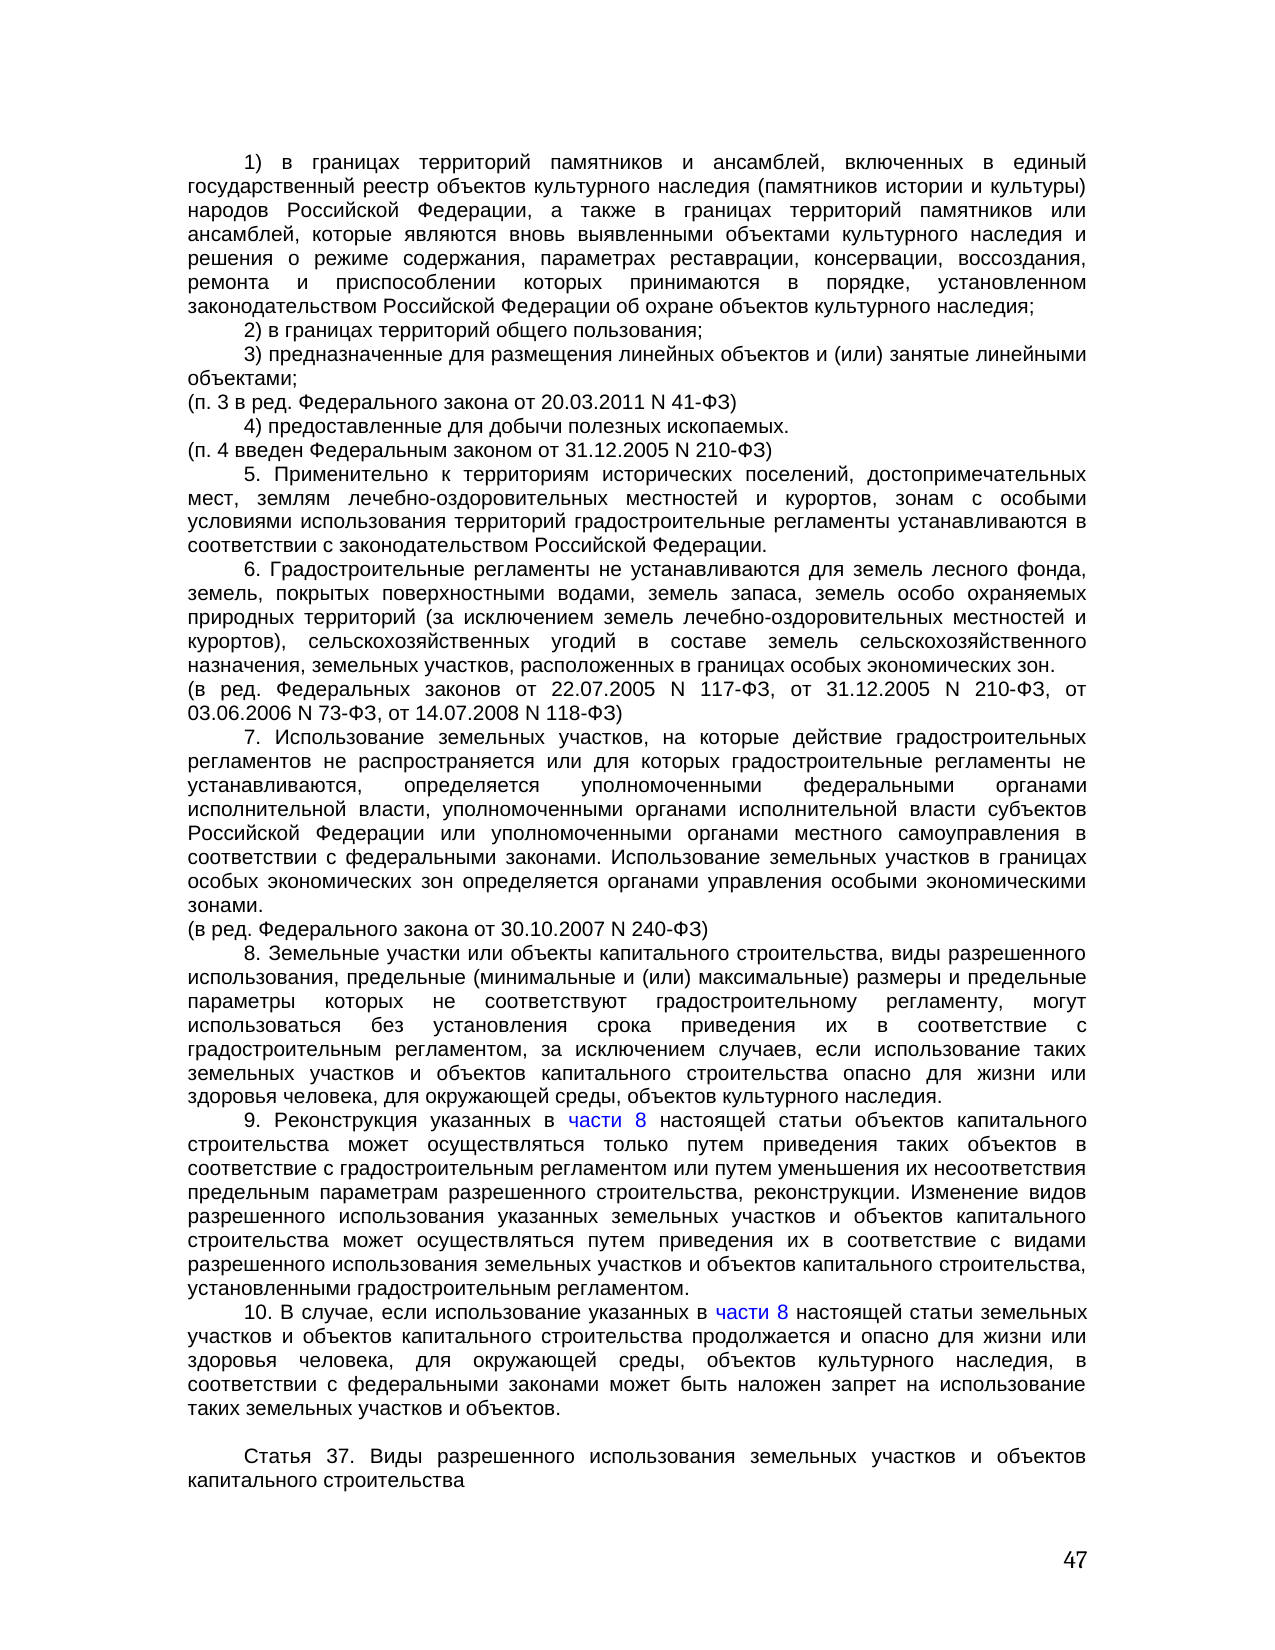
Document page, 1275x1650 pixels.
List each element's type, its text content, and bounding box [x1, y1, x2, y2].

text (п. 4 введен Федеральным законом от 31.12.2005 N 210-ФЗ) [187, 437, 1087, 461]
text 3) предназначенные для размещения линейных объектов и (или) занятые линейными объектами; [187, 342, 1087, 389]
text 5. Применительно к территориям исторических поселений, достопримечательных мест, землям лечебно-оздоровительных местностей и курортов, зонам с особыми условиями использования территорий градостроительные регламенты устанавливаются в соответствии с законодательством Российской Федерации. [187, 461, 1087, 557]
text 7. Использование земельных участков, на которые действие градостроительных регламентов не распространяется или для которых градостроительные регламенты не устанавливаются, определяется уполномоченными федеральными органами исполнительной власти, уполномоченными органами исполнительной власти субъектов Российской Федерации или уполномоченными органами местного самоуправления в соответствии с федеральными законами. Использование земельных участков в границах особых экономических зон определяется органами управления особыми экономическими зонами. [187, 725, 1087, 917]
text (в ред. Федеральных законов от 22.07.2005 N 117-ФЗ, от 31.12.2005 N 210-ФЗ, от 03.06.2006 N 73-ФЗ, от 14.07.2008 N 118-ФЗ) [187, 677, 1087, 725]
text 1) в границах территорий памятников и ансамблей, включенных в единый государственный реестр объектов культурного наследия (памятников истории и культуры) народов Российской Федерации, а также в границах территорий памятников или ансамблей, которые являются вновь выявленными объектами культурного наследия и решения о режиме содержания, параметрах реставрации, консервации, воссоздания, ремонта и приспособлении которых принимаются в порядке, установленном законодательством Российской Федерации об охране объектов культурного наследия; [187, 150, 1087, 318]
text (в ред. Федерального закона от 30.10.2007 N 240-ФЗ) [187, 917, 1087, 941]
text 9. Реконструкция указанных в части 8 настоящей статьи объектов капитального строительства может осуществляться только путем приведения таких объектов в соответствие с градостроительным регламентом или путем уменьшения их несоответствия предельным параметрам разрешенного строительства, реконструкции. Изменение видов разрешенного использования указанных земельных участков и объектов капитального строительства может осуществляться путем приведения их в соответствие с видами разрешенного использования земельных участков и объектов капитального строительства, установленными градостроительным регламентом. [187, 1108, 1087, 1300]
text Статья 37. Виды разрешенного использования земельных участков и объектов капитального строительства [187, 1444, 1087, 1492]
text 10. В случае, если использование указанных в части 8 настоящей статьи земельных участков и объектов капитального строительства продолжается и опасно для жизни или здоровья человека, для окружающей среды, объектов культурного наследия, в соответствии с федеральными законами может быть наложен запрет на использование таких земельных участков и объектов. [187, 1300, 1087, 1420]
text 6. Градостроительные регламенты не устанавливаются для земель лесного фонда, земель, покрытых поверхностными водами, земель запаса, земель особо охраняемых природных территорий (за исключением земель лечебно-оздоровительных местностей и курортов), сельскохозяйственных угодий в составе земель сельскохозяйственного назначения, земельных участков, расположенных в границах особых экономических зон. [187, 557, 1087, 677]
text (п. 3 в ред. Федерального закона от 20.03.2011 N 41-ФЗ) [187, 389, 1087, 413]
text 8. Земельные участки или объекты капитального строительства, виды разрешенного использования, предельные (минимальные и (или) максимальные) размеры и предельные параметры которых не соответствуют градостроительному регламенту, могут использоваться без установления срока приведения их в соответствие с градостроительным регламентом, за исключением случаев, если использование таких земельных участков и объектов капитального строительства опасно для жизни или здоровья человека, для окружающей среды, объектов культурного наследия. [187, 941, 1087, 1108]
text 4) предоставленные для добычи полезных ископаемых. [187, 413, 1087, 437]
text 2) в границах территорий общего пользования; [187, 318, 1087, 342]
